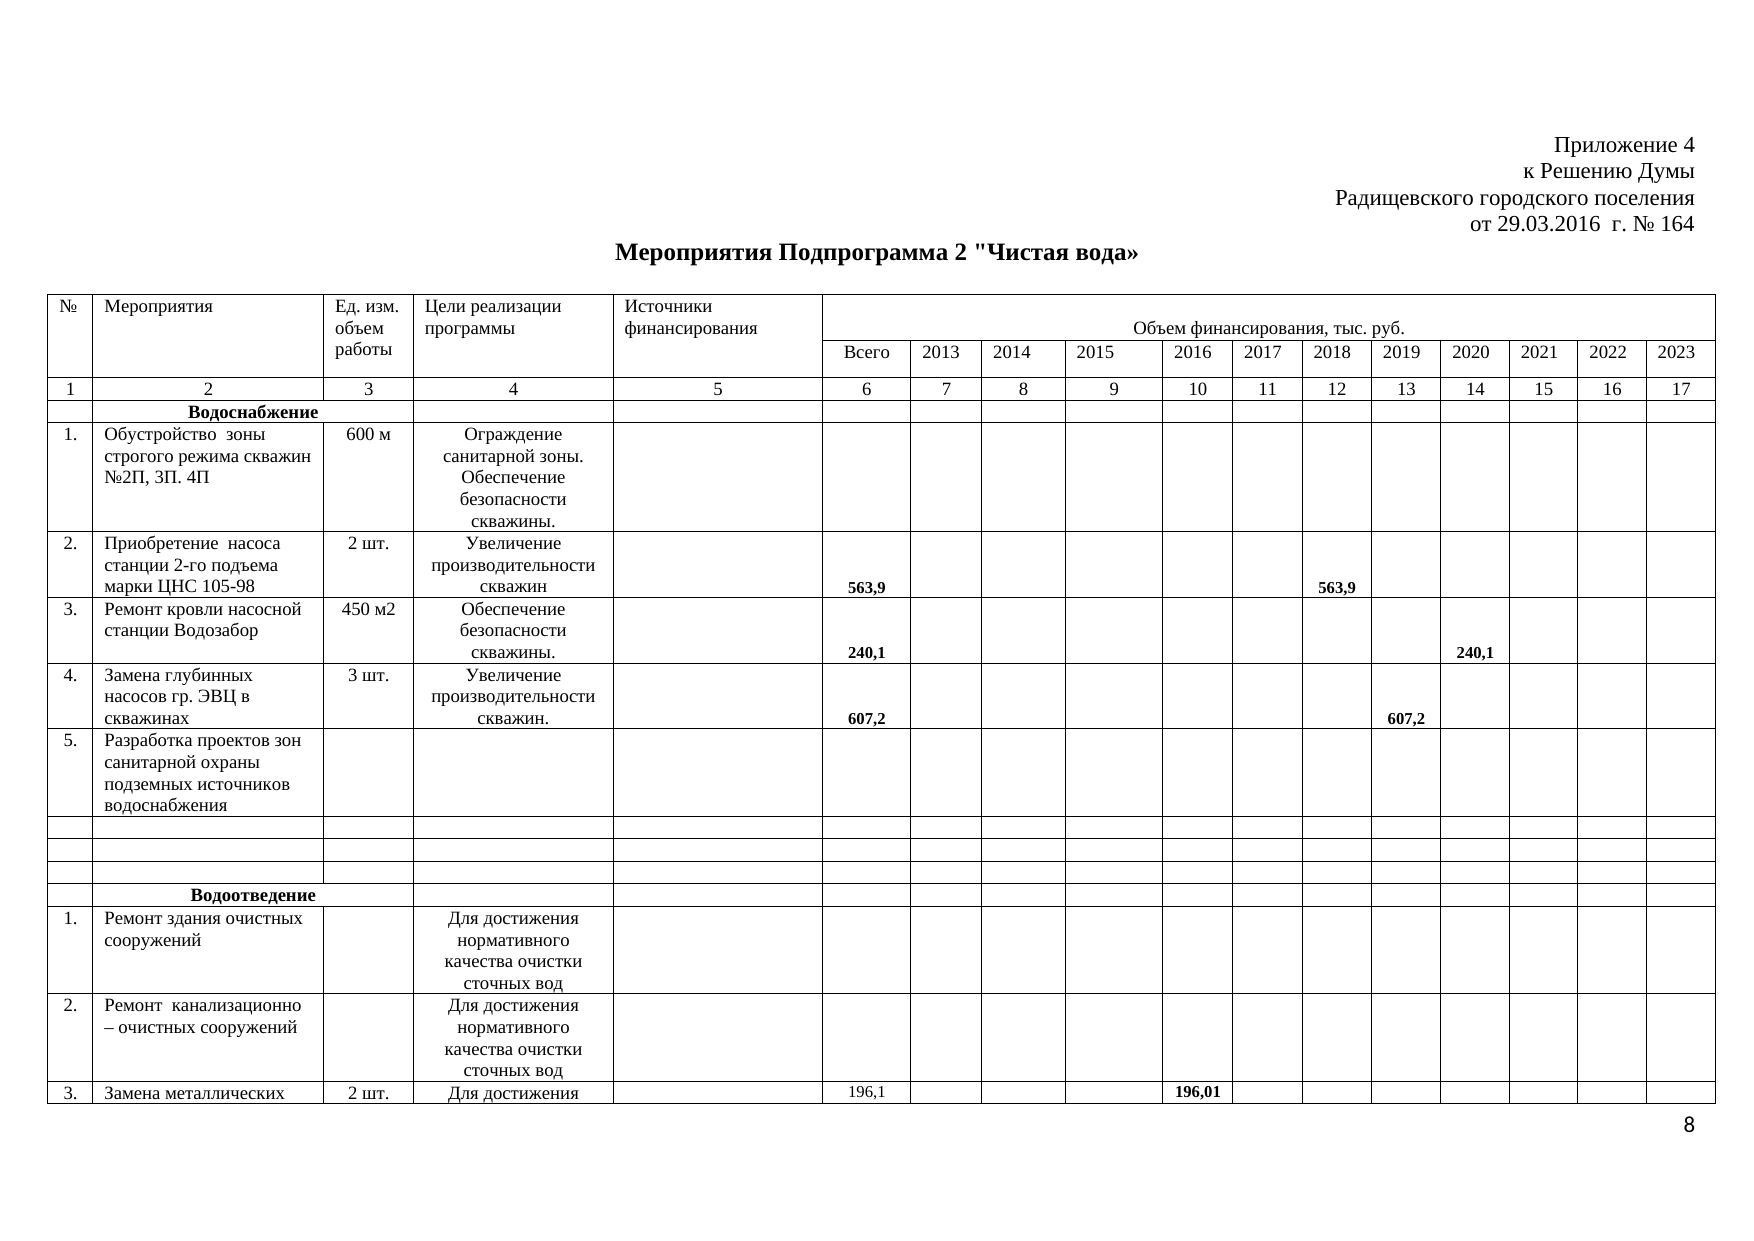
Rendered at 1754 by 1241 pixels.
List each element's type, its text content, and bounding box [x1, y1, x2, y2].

table_cell [1066, 423, 1162, 531]
table_cell 1. [48, 423, 92, 531]
table_cell [982, 598, 1065, 662]
table_cell [982, 532, 1065, 597]
table_cell [1303, 401, 1371, 422]
table_cell [823, 862, 910, 883]
table_cell [1647, 532, 1715, 597]
table_cell 8 [982, 378, 1065, 399]
table_cell [1510, 598, 1577, 662]
table_cell [911, 598, 981, 662]
table_cell 2013 [911, 341, 981, 377]
table_cell 196,01 [1163, 1082, 1232, 1103]
table_cell [414, 884, 613, 906]
table_cell 196,1 [823, 1082, 910, 1103]
table_cell [982, 1082, 1065, 1103]
table_cell [1163, 907, 1232, 993]
table_cell [1647, 423, 1715, 531]
table_cell [324, 839, 413, 861]
table_cell [1441, 532, 1509, 597]
table_cell 2018 [1303, 341, 1371, 377]
table_cell [1372, 817, 1440, 838]
table_cell 3. [48, 598, 92, 662]
table_cell [1372, 907, 1440, 993]
table_cell Ремонт здания очистных сооружений [93, 907, 323, 993]
table_cell [614, 729, 822, 816]
table_cell [982, 401, 1065, 422]
table_cell Приобретение насоса станции 2-го подъема марки ЦНС 105-98 [93, 532, 323, 597]
table_cell [823, 817, 910, 838]
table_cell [414, 994, 613, 1081]
table_cell [1303, 839, 1371, 861]
table_cell [1066, 994, 1162, 1081]
table_cell [1163, 862, 1232, 883]
table_cell [1578, 1082, 1646, 1103]
table_cell [1510, 862, 1577, 883]
table_cell [1578, 664, 1646, 728]
table_cell [1066, 401, 1162, 422]
table_cell [414, 401, 613, 422]
table_cell [911, 839, 981, 861]
table_cell [1066, 532, 1162, 597]
table_cell [1441, 1082, 1509, 1103]
table_cell [1372, 884, 1440, 906]
table_cell [1510, 994, 1577, 1081]
table_cell [1578, 729, 1646, 816]
table_cell [1066, 884, 1162, 906]
table_cell 6 [823, 378, 910, 399]
table_cell 2. [48, 532, 92, 597]
table_cell 13 [1372, 378, 1440, 399]
table_cell [93, 839, 323, 861]
table_cell [1441, 839, 1509, 861]
table_cell [1163, 729, 1232, 816]
table_cell [614, 664, 822, 728]
table_cell 2019 [1372, 341, 1440, 377]
table_cell [1372, 401, 1440, 422]
table_cell [911, 423, 981, 531]
table_cell [1372, 862, 1440, 883]
table_cell [1647, 817, 1715, 838]
table_cell [1441, 907, 1509, 993]
table_cell [1066, 817, 1162, 838]
table_cell [823, 423, 910, 531]
table_cell [1647, 884, 1715, 906]
table_cell [1510, 1082, 1577, 1103]
table_cell [1163, 884, 1232, 906]
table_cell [93, 1082, 323, 1103]
table_cell [982, 817, 1065, 838]
table_cell [324, 729, 413, 816]
table_cell Для достижения нормативного качества очистки сточных вод [414, 907, 613, 993]
table_cell [1510, 401, 1577, 422]
table_cell 2023 [1647, 341, 1715, 377]
table_cell [1647, 729, 1715, 816]
table_cell [1163, 817, 1232, 838]
table_cell [1441, 884, 1509, 906]
table_cell [614, 817, 822, 838]
table_cell [1578, 884, 1646, 906]
table_cell Всего [823, 341, 910, 377]
table_cell [1510, 907, 1577, 993]
table_cell 2017 [1233, 341, 1302, 377]
table_cell 2022 [1578, 341, 1646, 377]
table_cell [1303, 817, 1371, 838]
table_cell [911, 532, 981, 597]
table_cell [1372, 1082, 1440, 1103]
table_cell [1647, 907, 1715, 993]
table_cell [1233, 907, 1302, 993]
table_cell 14 [1441, 378, 1509, 399]
table_cell [911, 862, 981, 883]
table_cell [1303, 729, 1371, 816]
table_cell [614, 884, 822, 906]
table_cell [1233, 729, 1302, 816]
table_cell [1647, 664, 1715, 728]
table_cell [823, 884, 910, 906]
table_cell [1066, 729, 1162, 816]
table_cell Ограждение санитарной зоны. Обеспечение безопасности скважины. [414, 423, 613, 531]
table_cell [1578, 862, 1646, 883]
table_cell [1372, 994, 1440, 1081]
table_cell 240,1 [823, 598, 910, 662]
table_cell [1647, 839, 1715, 861]
table_cell [614, 401, 822, 422]
table_cell Замена глубинных насосов гр. ЭВЦ в скважинах [93, 664, 323, 728]
table_cell [1303, 423, 1371, 531]
table_cell [1163, 401, 1232, 422]
table_cell 563,9 [1303, 532, 1371, 597]
table_cell [1510, 839, 1577, 861]
table_cell 2020 [1441, 341, 1509, 377]
table_cell [982, 862, 1065, 883]
table_header Ед. изм. объем работы [324, 295, 413, 377]
table_cell [911, 729, 981, 816]
table_cell Обустройство зоны строгого режима скважин №2П, 3П. 4П [93, 423, 323, 531]
table_cell [1233, 423, 1302, 531]
table_cell [614, 532, 822, 597]
table_cell 2021 [1510, 341, 1577, 377]
table_cell Водоотведение [93, 884, 413, 906]
table_cell Разработка проектов зон санитарной охраны подземных источников водоснабжения [93, 729, 323, 816]
table_cell [1647, 401, 1715, 422]
table_cell [982, 994, 1065, 1081]
table_cell [324, 817, 413, 838]
table_cell [1066, 598, 1162, 662]
table_cell [1303, 994, 1371, 1081]
table_cell [1066, 839, 1162, 861]
table_cell [1372, 423, 1440, 531]
table_cell [1647, 1082, 1715, 1103]
table_header Объем финансирования, тыс. руб. [823, 295, 1715, 339]
table_cell [1233, 884, 1302, 906]
table_cell 2014 [982, 341, 1065, 377]
table_cell [1303, 884, 1371, 906]
table_cell [1066, 862, 1162, 883]
table_cell [614, 423, 822, 531]
table_cell [1441, 817, 1509, 838]
table_cell [1441, 994, 1509, 1081]
table_header Цели реализации программы [414, 295, 613, 377]
table_cell [1647, 862, 1715, 883]
table_cell 2 шт. [324, 532, 413, 597]
table_cell [414, 862, 613, 883]
table_cell [93, 817, 323, 838]
table_cell Увеличение производительности скважин. [414, 664, 613, 728]
table_cell [1441, 664, 1509, 728]
table_cell 2 шт. [324, 1082, 413, 1103]
table_cell [1372, 532, 1440, 597]
table_cell 10 [1163, 378, 1232, 399]
table_cell 4 [414, 378, 613, 399]
table_cell [982, 839, 1065, 861]
table_cell [1066, 907, 1162, 993]
table_cell [48, 839, 92, 861]
table_cell 4. [48, 664, 92, 728]
table_cell 450 м2 [324, 598, 413, 662]
table_cell [1510, 664, 1577, 728]
table_cell 5 [614, 378, 822, 399]
table_cell 16 [1578, 378, 1646, 399]
table_cell [1578, 401, 1646, 422]
table_cell [982, 884, 1065, 906]
table_cell [982, 907, 1065, 993]
table_cell Обеспечение безопасности скважины. [414, 598, 613, 662]
table_cell [1163, 532, 1232, 597]
table_cell [911, 817, 981, 838]
table_cell [823, 729, 910, 816]
table_cell [1578, 817, 1646, 838]
table_cell [614, 598, 822, 662]
table_cell [911, 884, 981, 906]
table_cell [982, 664, 1065, 728]
table_cell 11 [1233, 378, 1302, 399]
table_cell [614, 907, 822, 993]
table_cell 600 м [324, 423, 413, 531]
table_cell [324, 994, 413, 1081]
table_cell [1066, 664, 1162, 728]
table_cell Водоснабжение [93, 401, 413, 422]
table_cell [911, 1082, 981, 1103]
table_cell 12 [1303, 378, 1371, 399]
table_cell [93, 862, 323, 883]
table_cell [1163, 664, 1232, 728]
table_cell [1233, 401, 1302, 422]
text от 29.03.2016 г. № 164 [59, 210, 1695, 237]
table_cell 3 шт. [324, 664, 413, 728]
table_cell [1303, 664, 1371, 728]
table_cell [1233, 1082, 1302, 1103]
table_cell [1233, 817, 1302, 838]
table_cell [414, 1082, 613, 1103]
table_cell [911, 664, 981, 728]
table_cell [1163, 598, 1232, 662]
table_cell 607,2 [1372, 664, 1440, 728]
table_cell [1303, 907, 1371, 993]
table_cell [823, 839, 910, 861]
table_cell [324, 907, 413, 993]
table_cell [1510, 532, 1577, 597]
table_cell [982, 423, 1065, 531]
table_cell [1510, 884, 1577, 906]
table_cell [1163, 423, 1232, 531]
table_cell [1233, 994, 1302, 1081]
table_cell [1441, 423, 1509, 531]
table_cell [1510, 817, 1577, 838]
table_cell 2015 [1066, 341, 1162, 377]
table_cell [614, 994, 822, 1081]
table_cell 563,9 [823, 532, 910, 597]
table_cell [911, 907, 981, 993]
table_cell [1303, 862, 1371, 883]
table_cell [1372, 839, 1440, 861]
table_cell [1163, 994, 1232, 1081]
table_cell [1578, 423, 1646, 531]
table_cell Ремонт кровли насосной станции Водозабор [93, 598, 323, 662]
table_cell 607,2 [823, 664, 910, 728]
table_cell [614, 1082, 822, 1103]
table_cell [1441, 862, 1509, 883]
table_cell [1233, 532, 1302, 597]
table_cell [1578, 994, 1646, 1081]
table_cell [1303, 598, 1371, 662]
table_cell [1441, 729, 1509, 816]
table_cell [1510, 729, 1577, 816]
table_cell [414, 817, 613, 838]
table_cell Увеличение производительности скважин [414, 532, 613, 597]
table_cell 2. [48, 994, 92, 1081]
table_cell [823, 401, 910, 422]
table_cell [614, 862, 822, 883]
table_cell [48, 862, 92, 883]
table_cell [48, 401, 92, 422]
table_cell [1441, 401, 1509, 422]
table_cell 240,1 [1441, 598, 1509, 662]
table_cell [911, 994, 981, 1081]
table_cell [1647, 994, 1715, 1081]
table_cell [823, 907, 910, 993]
table_cell [823, 994, 910, 1081]
table_cell [1510, 423, 1577, 531]
table_cell [982, 729, 1065, 816]
table_cell 17 [1647, 378, 1715, 399]
table_cell [1066, 1082, 1162, 1103]
subtitle Мероприятия Подпрограмма 2 "Чистая вода» [59, 237, 1695, 265]
table_cell [1578, 839, 1646, 861]
table_header № [48, 295, 92, 377]
table_cell [48, 884, 92, 906]
table_cell [414, 729, 613, 816]
table_cell [324, 862, 413, 883]
table_cell 1. [48, 907, 92, 993]
table_cell [1303, 1082, 1371, 1103]
table_cell [414, 839, 613, 861]
text Приложение 4 [59, 131, 1695, 158]
table_cell 7 [911, 378, 981, 399]
table_cell [1647, 598, 1715, 662]
table_cell 1 [48, 378, 92, 399]
table_cell Ремонт канализационно – очистных сооружений [93, 994, 323, 1081]
table_cell [614, 839, 822, 861]
table_cell [1578, 598, 1646, 662]
table_cell [911, 401, 981, 422]
table_cell 2016 [1163, 341, 1232, 377]
table_cell [1372, 598, 1440, 662]
table_cell 3. [48, 1082, 92, 1103]
table_cell [48, 817, 92, 838]
table_header Мероприятия [93, 295, 323, 377]
table_cell 2 [93, 378, 323, 399]
table_cell [1233, 664, 1302, 728]
text к Решению Думы [59, 158, 1695, 184]
table_cell [1163, 839, 1232, 861]
table_cell 3 [324, 378, 413, 399]
table_cell [1578, 907, 1646, 993]
table_cell 15 [1510, 378, 1577, 399]
table_cell [1233, 598, 1302, 662]
table_cell [1578, 532, 1646, 597]
table_cell [1372, 729, 1440, 816]
table_header Источники финансирования [614, 295, 822, 377]
text Радищевского городского поселения [59, 184, 1695, 210]
table_cell [1233, 839, 1302, 861]
table_cell 9 [1066, 378, 1162, 399]
table_cell [1233, 862, 1302, 883]
table_cell 5. [48, 729, 92, 816]
